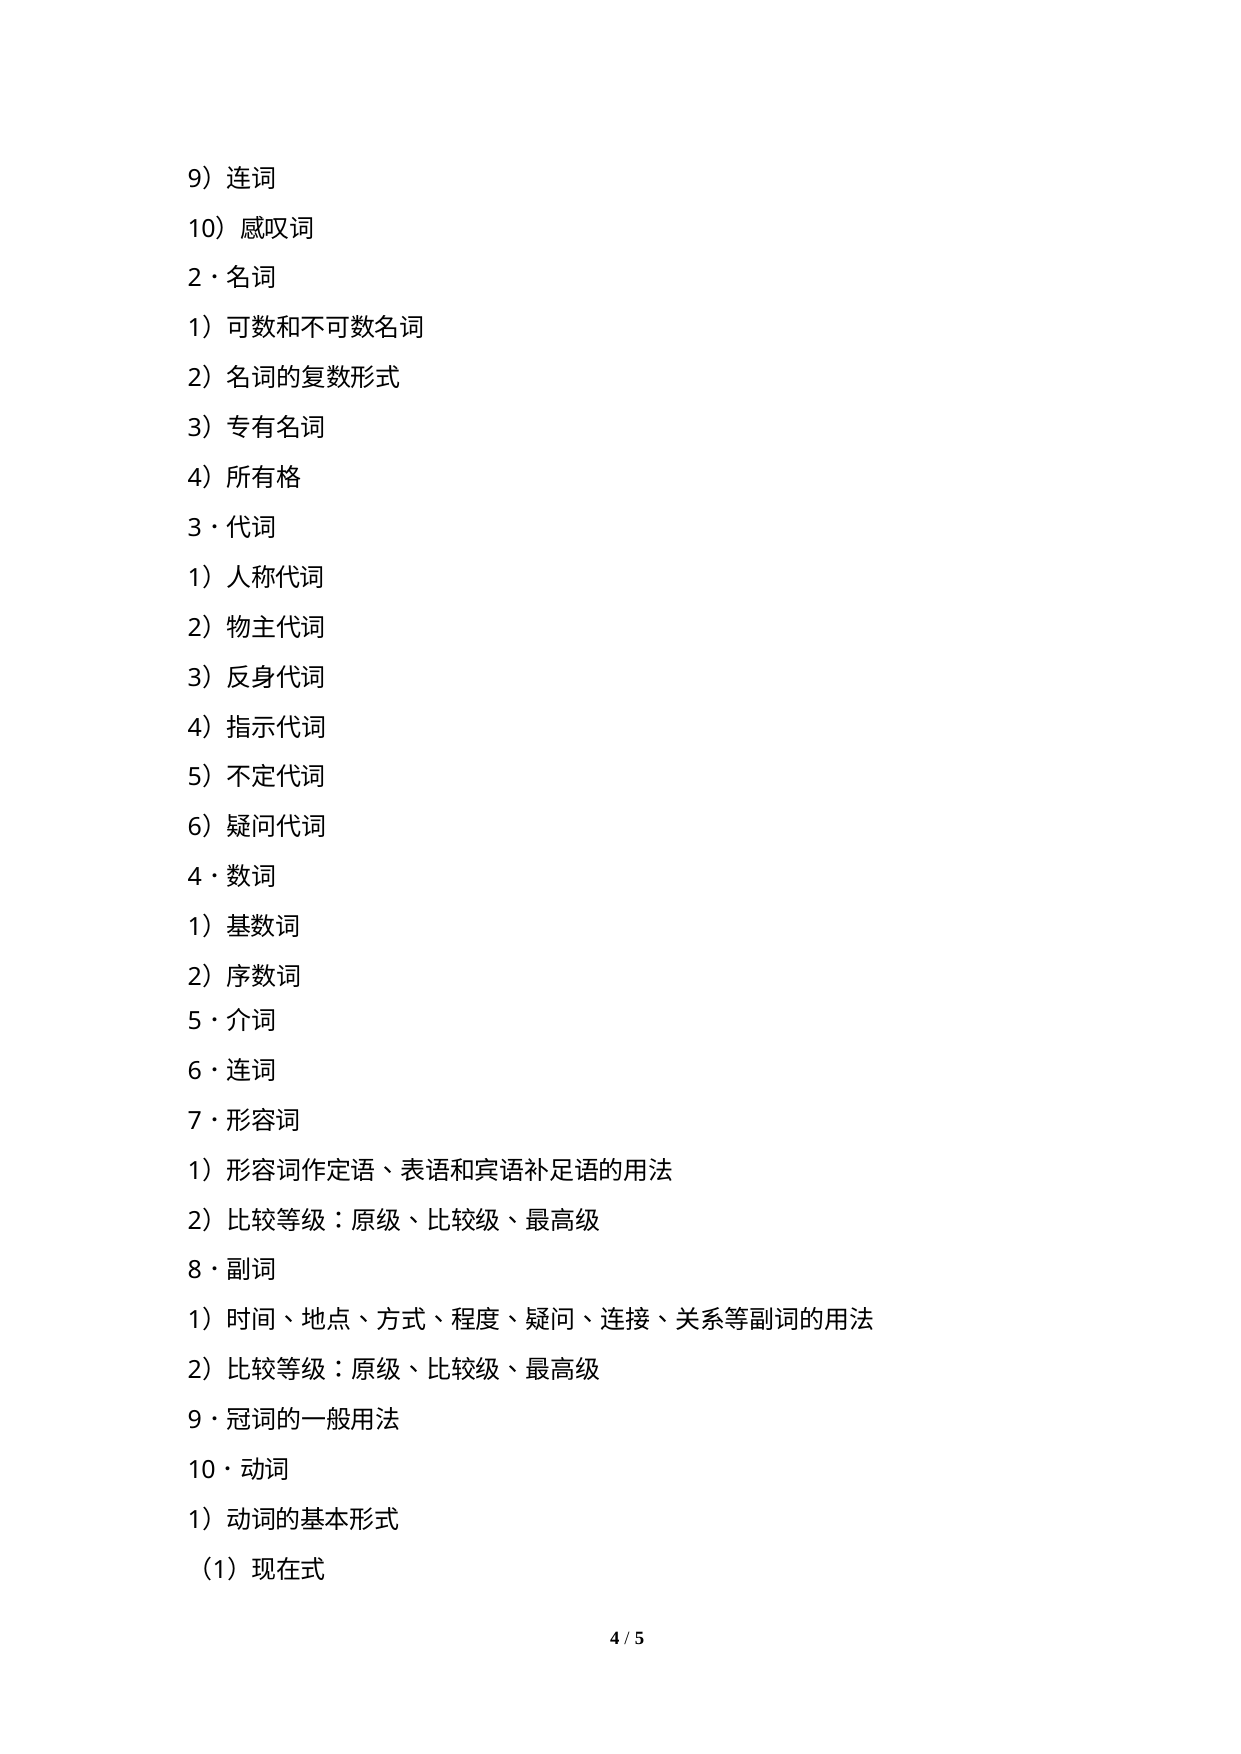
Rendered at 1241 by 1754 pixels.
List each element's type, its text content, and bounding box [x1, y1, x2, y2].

text 2）序数词 [187, 961, 1053, 992]
text 5．介词 [187, 1004, 1053, 1035]
text 1）动词的基本形式 [187, 1504, 1053, 1535]
text 2）名词的复数形式 [187, 362, 1053, 393]
text 10）感叹词 [187, 212, 1053, 243]
text 7．形容词 [187, 1104, 1053, 1136]
text 9．冠词的一般用法 [187, 1404, 1053, 1435]
text 3）反身代词 [187, 661, 1053, 692]
text 4．数词 [187, 861, 1053, 892]
text 1）基数词 [187, 911, 1053, 942]
text 8．副词 [187, 1254, 1053, 1285]
text 2．名词 [187, 262, 1053, 293]
text 3．代词 [187, 512, 1053, 543]
text 4）指示代词 [187, 711, 1053, 742]
text 1）可数和不可数名词 [187, 312, 1053, 343]
text 1）人称代词 [187, 562, 1053, 592]
text 2）比较等级：原级、比较级、最高级 [187, 1354, 1053, 1385]
text 2）比较等级：原级、比较级、最高级 [187, 1204, 1053, 1235]
text 3）专有名词 [187, 412, 1053, 443]
text 9）连词 [187, 162, 1053, 193]
text 10．动词 [187, 1454, 1053, 1485]
text 6．连词 [187, 1054, 1053, 1086]
text 1）时间、地点、方式、程度、疑问、连接、关系等副词的用法 [187, 1304, 1053, 1335]
text （1）现在式 [187, 1554, 1053, 1585]
text 1）形容词作定语、表语和宾语补足语的用法 [187, 1154, 1053, 1186]
text 6）疑问代词 [187, 811, 1053, 842]
text 5）不定代词 [187, 761, 1053, 792]
text 2）物主代词 [187, 611, 1053, 642]
text 4）所有格 [187, 462, 1053, 493]
